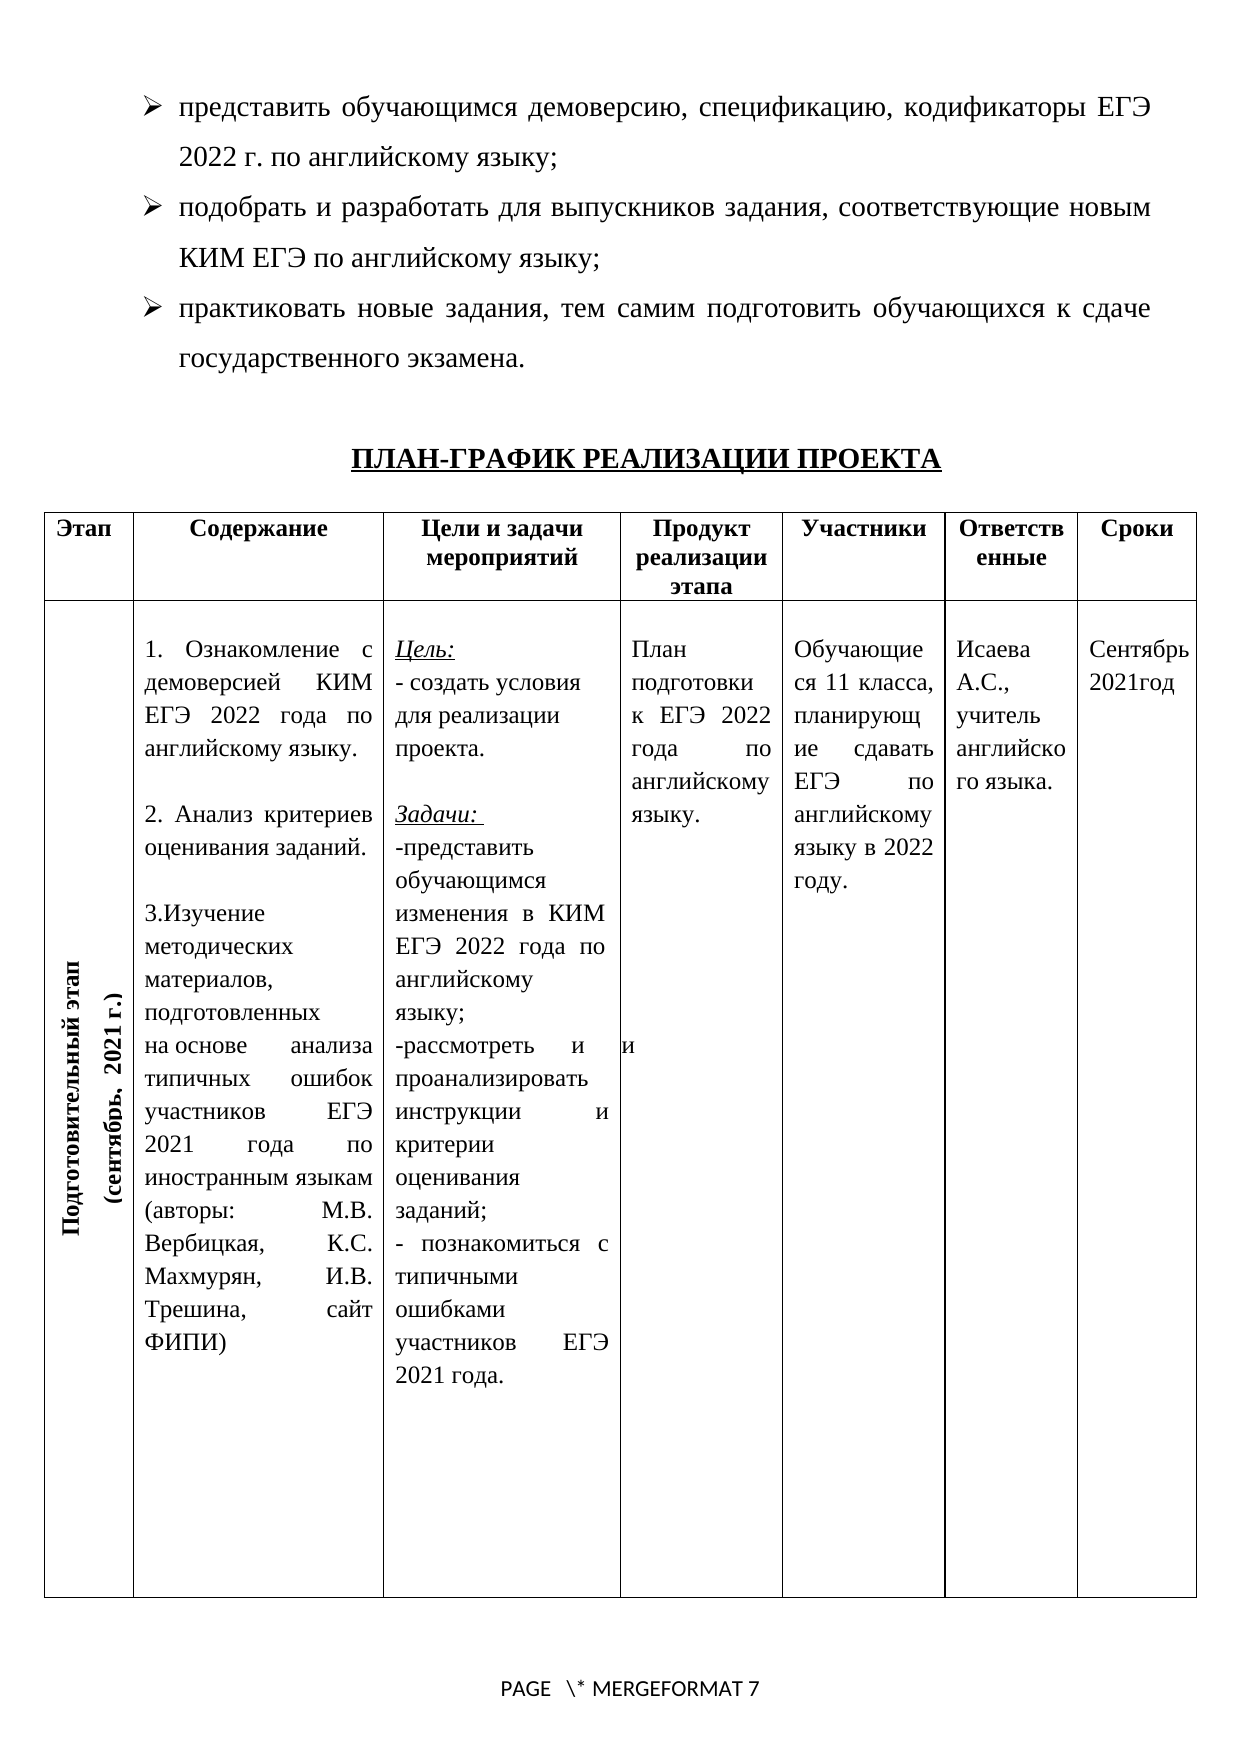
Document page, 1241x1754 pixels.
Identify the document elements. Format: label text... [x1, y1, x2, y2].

table_header Этап [45, 513, 133, 599]
table_cell Цель: - создать условия для реализации проекта. Задачи: -представить обучающимся изменения в КИМ ЕГЭ 2022 года по английскому языку; -рассмотреть и и проанализировать инструкции и критерии оценивания заданий; - познакомиться с типичными ошибками участников ЕГЭ 2021 года. [384, 601, 620, 1597]
text ПЛАН-ГРАФИК РЕАЛИЗАЦИИ ПРОЕКТА [141, 441, 1152, 475]
list представить обучающимся демоверсию, спецификацию, кодификаторы ЕГЭ 2022 г. по английскому языку; [141, 89, 1152, 173]
table_header Цели и задачи мероприятий [384, 513, 620, 599]
table_header Ответственные [946, 513, 1077, 599]
table_header Содержание [134, 513, 383, 599]
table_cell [783, 601, 944, 1597]
table_cell План подготовки к ЕГЭ 2022 года по английскому языку. [621, 601, 782, 1597]
table_cell 1. Ознакомление с демоверсией КИМ ЕГЭ 2022 года по английскому языку. 2. Анализ критериев оценивания заданий. 3.Изучение методических материалов, подготовленных на основе анализа типичных ошибок участников ЕГЭ 2021 года по иностранным языкам (авторы: М.В. Вербицкая, К.С. Махмурян, И.В. Трешина, сайт ФИПИ) [134, 601, 383, 1597]
table_cell Подготовительный этап (сентябрь, 2021 г.) [45, 601, 133, 1597]
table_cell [946, 601, 1077, 1597]
table_header Участники [783, 513, 944, 599]
table_header Сроки [1078, 513, 1196, 599]
table_cell Сентябрь 2021год [1078, 601, 1196, 1597]
list практиковать новые задания, тем самим подготовить обучающихся к сдаче государственного экзамена. [141, 290, 1152, 374]
table_header Продукт реализации этапа [621, 513, 782, 599]
list подобрать и разработать для выпускников задания, соответствующие новым КИМ ЕГЭ по английскому языку; [141, 189, 1152, 273]
